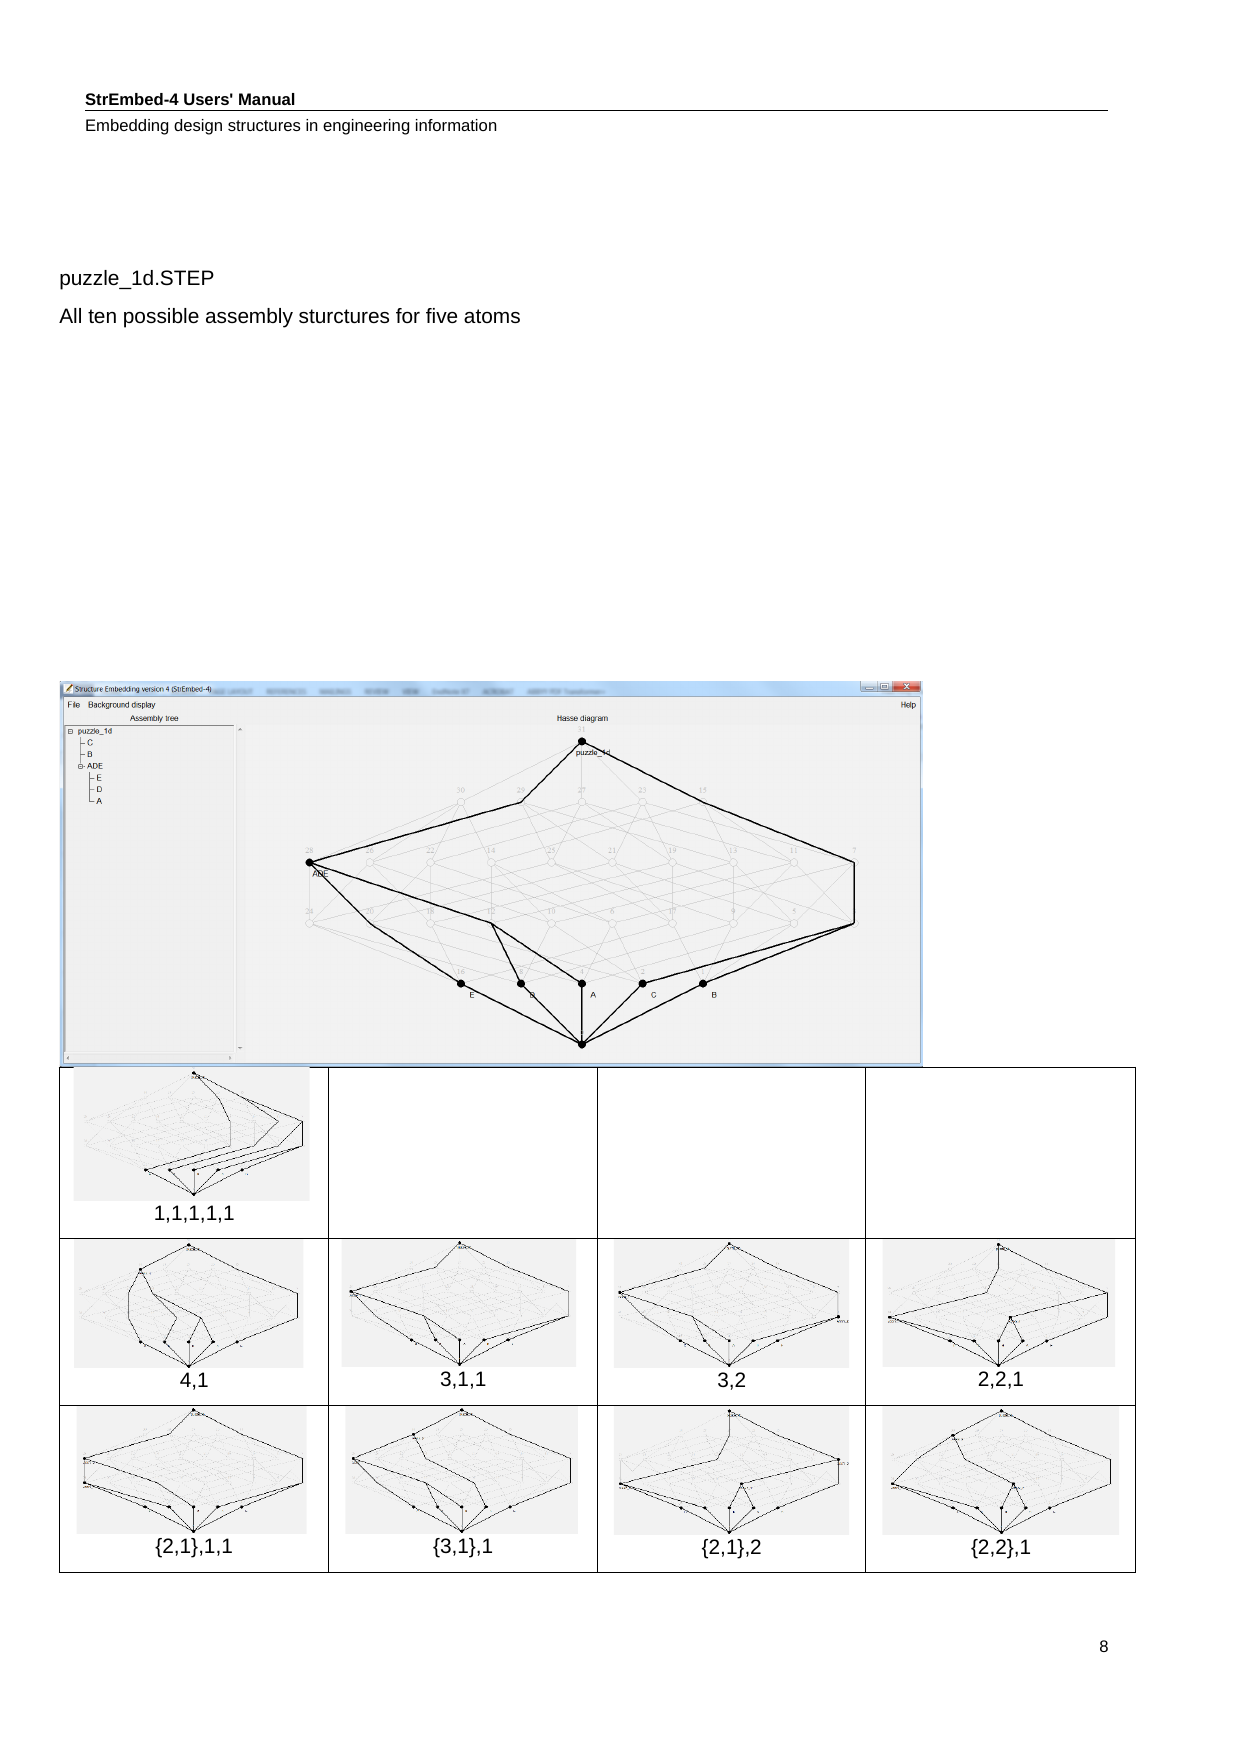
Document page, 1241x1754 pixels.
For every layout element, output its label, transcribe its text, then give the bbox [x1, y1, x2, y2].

picture [74, 1239, 304, 1368]
table_cell {2,2},1 [866, 1406, 1135, 1572]
picture [882, 1239, 1116, 1367]
picture [76, 1406, 307, 1534]
table_cell {2,1},1,1 [60, 1406, 328, 1572]
text All ten possible assembly sturctures for five atoms [59, 303, 1181, 328]
table_header [329, 1068, 597, 1238]
table_cell {2,1},2 [598, 1406, 865, 1572]
picture [59, 681, 923, 1201]
text puzzle_1d.STEP [59, 266, 1181, 291]
picture [613, 1239, 850, 1368]
table_cell 4,1 [60, 1239, 328, 1405]
table_cell 2,2,1 [866, 1239, 1135, 1405]
picture [341, 1239, 577, 1367]
table_header 1,1,1,1,1 [60, 1068, 328, 1238]
table_cell 3,1,1 [329, 1239, 597, 1405]
table_cell {3,1},1 [329, 1406, 597, 1572]
table_header [866, 1068, 1135, 1238]
picture [345, 1406, 578, 1534]
table_cell 3,2 [598, 1239, 865, 1405]
picture [613, 1406, 850, 1535]
picture [882, 1406, 1120, 1535]
table_header [598, 1068, 865, 1238]
